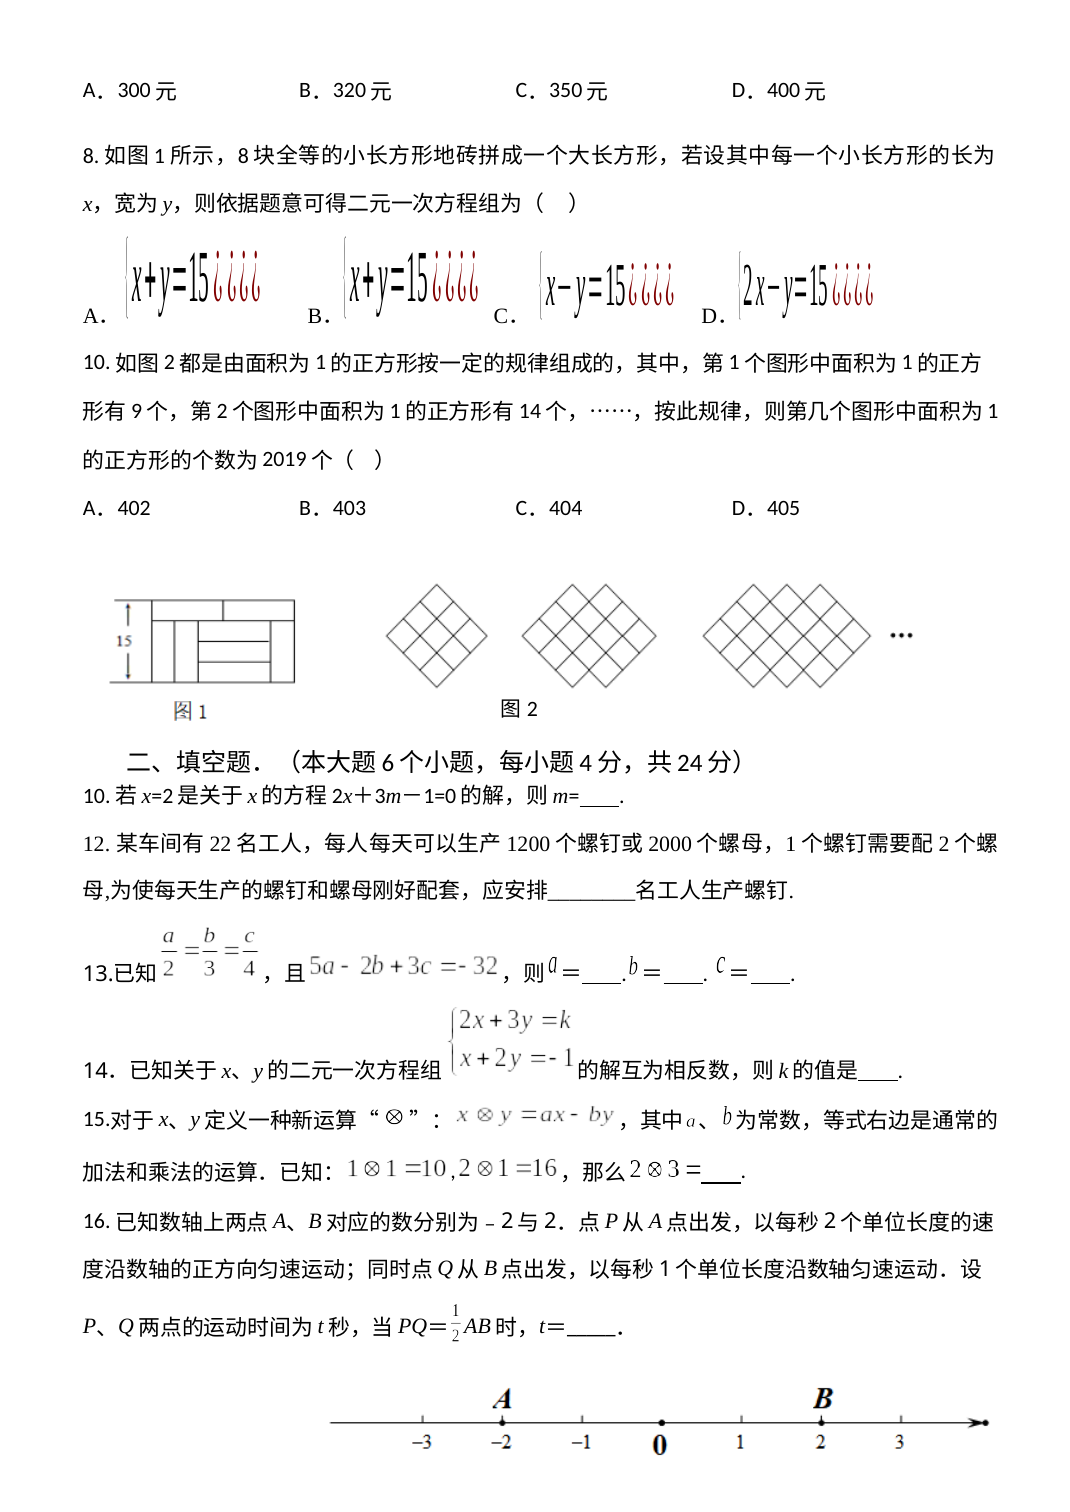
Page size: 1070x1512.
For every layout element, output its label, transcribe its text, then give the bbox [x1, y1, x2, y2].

text A．402 B．403 C．404 D．405 [83, 491, 998, 523]
list 若x=2是关于x的方程2x＋3m－1=0的解，则m= . [83, 778, 998, 810]
text 15.对于x、y定义一种新运算“”：，其中、为常数，等式右边是通常的加法和乘法的运算．已知：,，那么 . [83, 1100, 998, 1189]
text A．300元 B．320元 C．350元 D．400元 [83, 73, 998, 106]
text 14．已知关于x、y的二元一次方程组的解互为相反数，则k的值是 . [83, 1003, 998, 1084]
list 如图1所示，8块全等的小长方形地砖拼成一个大长方形，若设其中每一个小长方形的长为x，宽为y，则依据题意可得二元一次方程组为（ ） [83, 138, 998, 217]
text 二、填空题．（本大题6个小题，每小题4分，共24分） [83, 742, 998, 778]
picture [317, 1368, 998, 1474]
text 16. 已知数轴上两点A、B对应的数分别为﹣2与2．点P从A点出发，以每秒2个单位长度的速度沿数轴的正方向匀速运动；同时点Q从B点出发，以每秒1个单位长度沿数轴匀速运动．设P、Q两点的运动时间为t秒，当PQ＝AB时，t＝_____． [83, 1204, 998, 1351]
text 13.已知，且，则＝ .＝ . ＝ . [83, 921, 998, 987]
picture [105, 532, 309, 736]
text 10. 如图2都是由面积为1的正方形按一定的规律组成的，其中，第1个图形中面积为1的正方形有9个，第2个图形中面积为1的正方形有14个，……，按此规律，则第几个图形中面积为1的正方形的个数为2019个（ ） [83, 345, 998, 475]
text 12. 某车间有22名工人，每人每天可以生产1200个螺钉或2000个螺母，1个螺钉需要配2个螺母,为使每天生产的螺钉和螺母刚好配套，应安排________名工人生产螺钉. [83, 826, 998, 905]
text A． B． C． D． [83, 233, 998, 329]
picture [382, 581, 919, 692]
